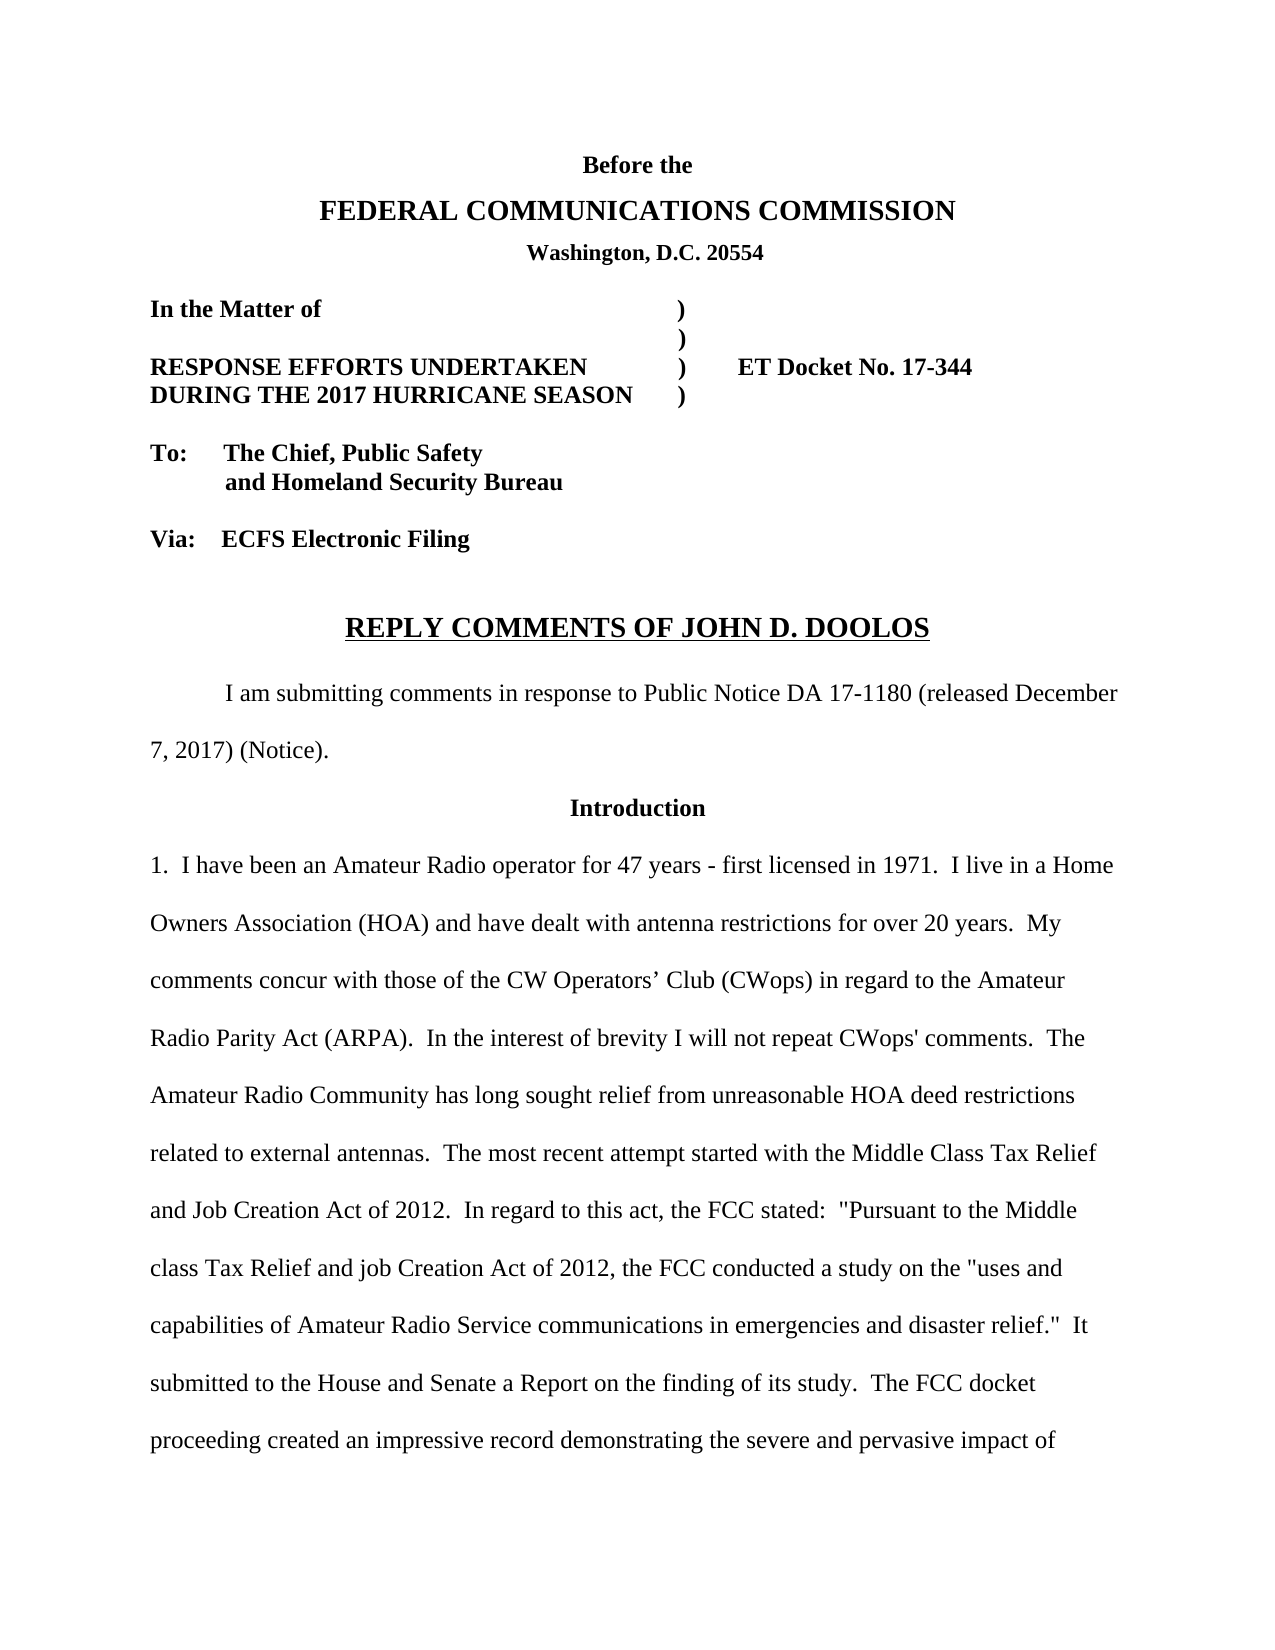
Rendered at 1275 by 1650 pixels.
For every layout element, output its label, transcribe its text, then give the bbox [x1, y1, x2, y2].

text Via: ECFS Electronic Filing [150, 524, 1125, 553]
text Before the [150, 150, 1125, 179]
text RESPONSE EFFORTS UNDERTAKEN ) ET Docket No. 17-344 [150, 352, 1125, 381]
text I am submitting comments in response to Public Notice DA 17-1180 (released December 7, 2017) (Notice). [150, 678, 1125, 764]
text DURING THE 2017 HURRICANE SEASON ) [150, 381, 1125, 409]
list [150, 850, 1125, 1454]
text ) [150, 323, 1125, 352]
text Washington, D.C. 20554 [165, 239, 1125, 266]
text Introduction [150, 793, 1125, 850]
text REPLY COMMENTS OF JOHN D. DOOLOS [150, 611, 1125, 644]
text and Homeland Security Bureau [150, 467, 1125, 496]
text FEDERAL COMMUNICATIONS COMMISSION [150, 193, 1125, 227]
text In the Matter of ) [150, 294, 1125, 323]
text To: The Chief, Public Safety [150, 438, 1125, 467]
